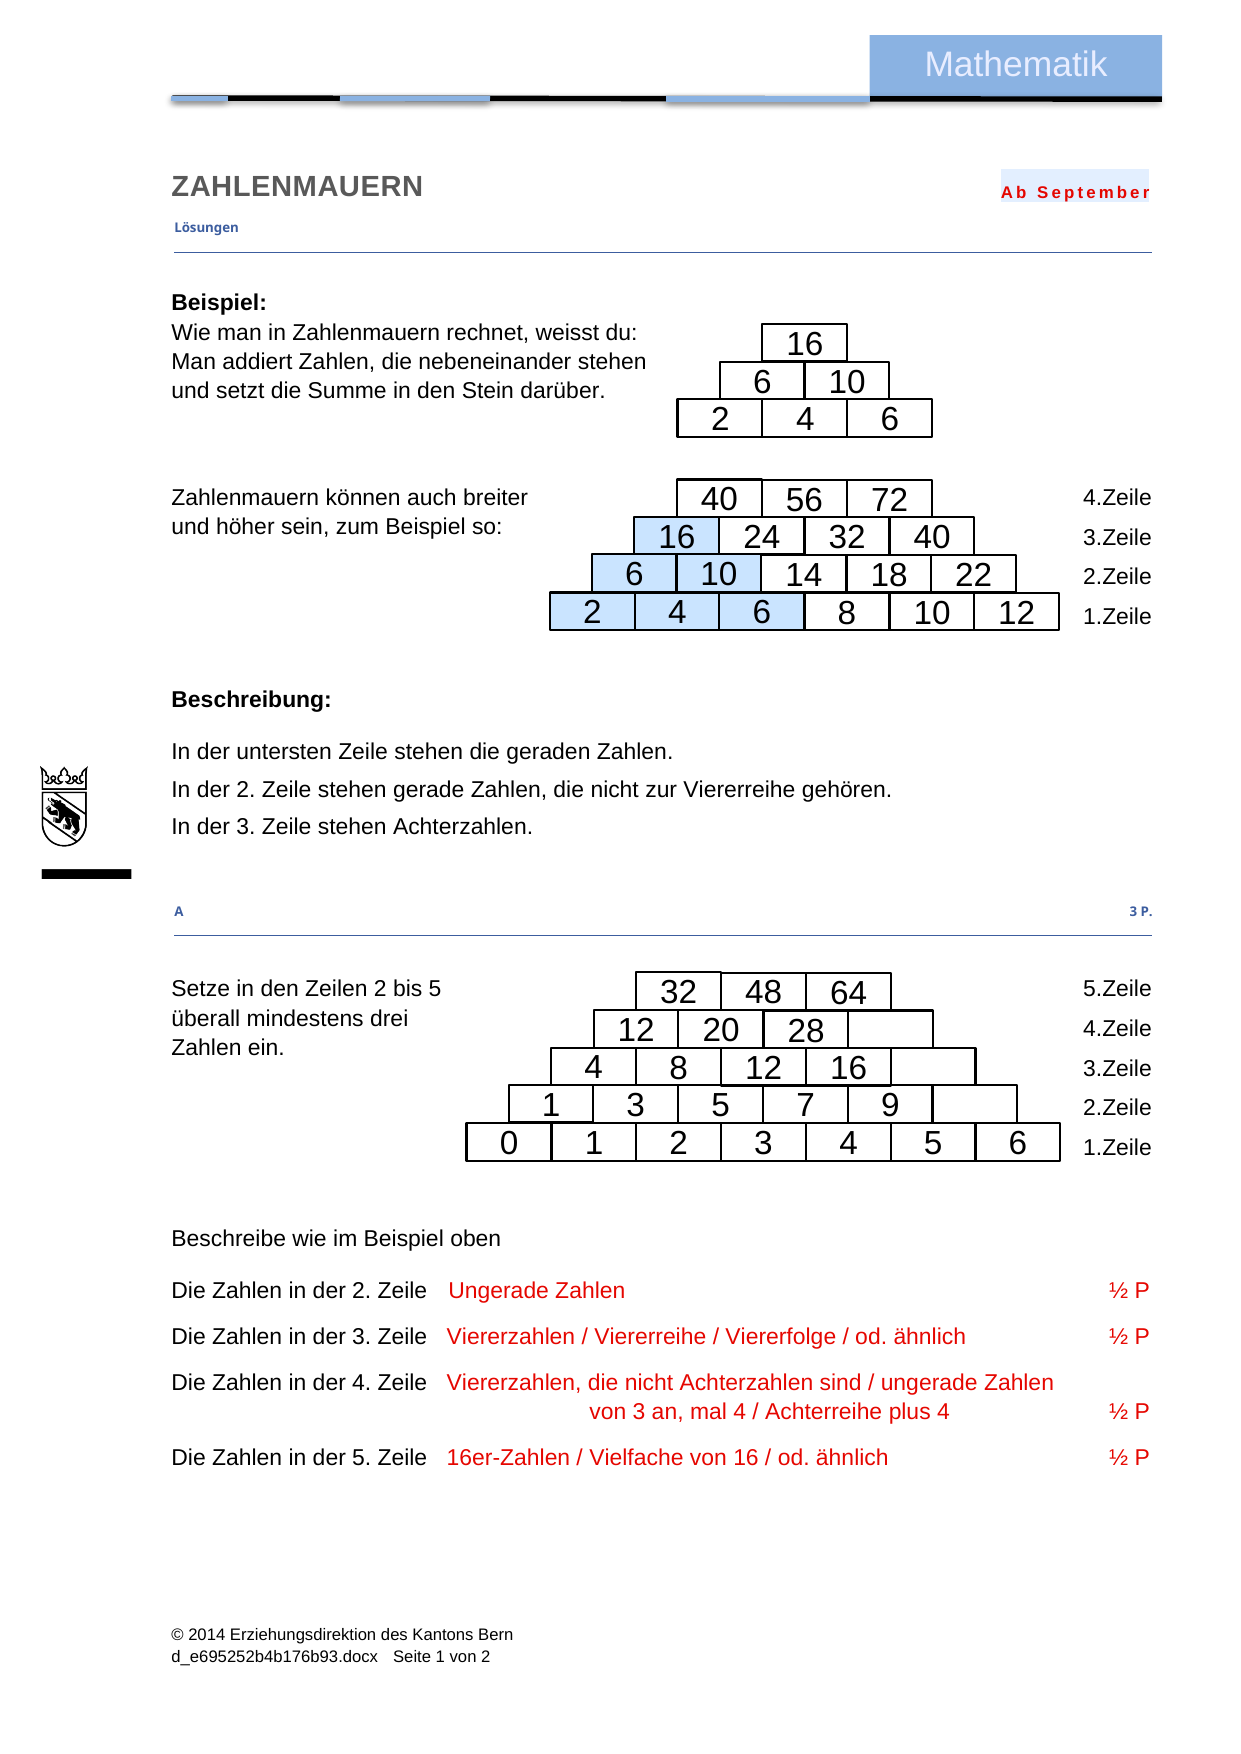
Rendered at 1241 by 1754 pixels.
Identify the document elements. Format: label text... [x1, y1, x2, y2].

text Lösungen [174, 219, 1152, 252]
text Beschreibe wie im Beispiel oben [171, 1222, 1152, 1252]
table_header 5.Zeile 4.Zeile 3.Zeile 2.Zeile 1.Zeile [1082, 970, 1152, 1170]
text Beispiel: [171, 257, 1152, 316]
text Die Zahlen in der 4. Zeile Viererzahlen, die nicht Achterzahlen sind / ungerade Zahlen von 3 an, mal 4 / Achterreihe plus 4 ½ P [171, 1366, 1152, 1424]
text Die Zahlen in der 3. Zeile Viererzahlen / Viererreihe / Viererfolge / od. ähnlich ½ P [171, 1320, 1152, 1349]
text Die Zahlen in der 5. Zeile 16er-Zahlen / Vielfache von 16 / od. ähnlich ½ P [171, 1441, 1152, 1470]
text In der 3. Zeile stehen Achterzahlen. [171, 810, 1152, 839]
table_header [466, 970, 1082, 1170]
text A 3 P. [174, 902, 1152, 935]
table_header 4.Zeile 3.Zeile 2.Zeile 1.Zeile [1072, 478, 1152, 683]
text Beschreibung: [171, 683, 1152, 712]
text In der untersten Zeile stehen die geraden Zahlen. [171, 735, 1152, 764]
text Die Zahlen in der 2. Zeile Ungerade Zahlen ½ P [171, 1274, 1152, 1304]
table_header Zahlenmauern können auch breiter und höher sein, zum Beispiel so: [171, 478, 541, 683]
text ZAHLENMAUERN Ab September [171, 168, 1152, 202]
text Wie man in Zahlenmauern rechnet, weisst du: Man addiert Zahlen, die nebeneinander stehen und setzt die Summe in den Stein darüber. [171, 316, 1152, 403]
table_header Setze in den Zeilen 2 bis 5 überall mindestens drei Zahlen ein. [171, 970, 466, 1170]
table_header [541, 478, 1072, 683]
picture [40, 766, 132, 879]
text In der 2. Zeile stehen gerade Zahlen, die nicht zur Viererreihe gehören. [171, 773, 1152, 802]
